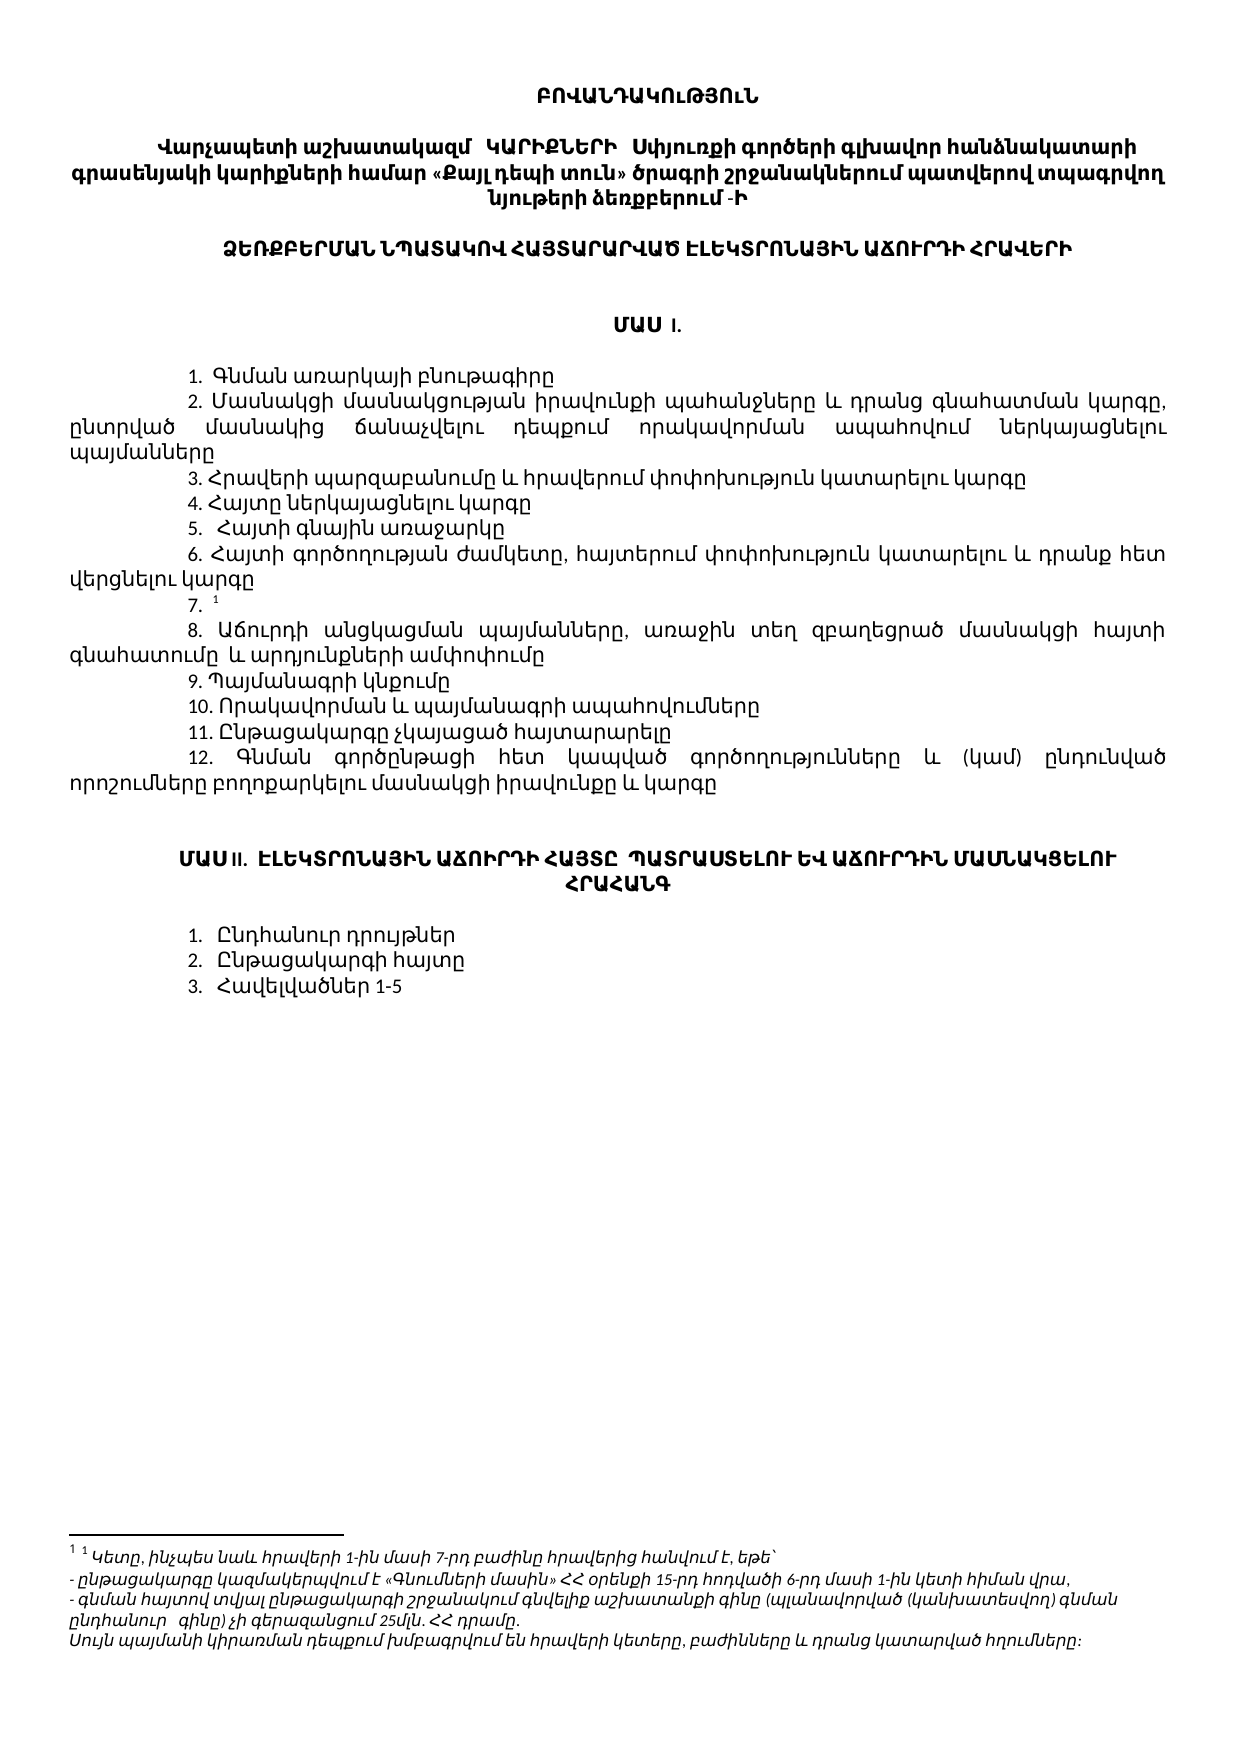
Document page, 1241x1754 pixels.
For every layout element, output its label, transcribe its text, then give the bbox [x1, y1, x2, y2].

text 5. Հայտի գնային առաջարկը [69, 516, 1167, 541]
text 9. Պայմանագրի կնքումը [69, 668, 1167, 693]
text ԲՈՎԱՆԴԱԿՈւԹՅՈւՆ [69, 83, 1167, 109]
text ՄԱՍ I. [69, 312, 1167, 338]
text 2. Մասնակցի մասնակցության իրավունքի պահանջները և դրանց գնահատման կարգը, ընտրված մասնակից ճանաչվելու դեպքում որակավորման ապահովում ներկայացնելու պայմանները [69, 388, 1167, 465]
text 7. [69, 592, 1167, 617]
text 6. Հայտի գործողության ժամկետը, հայտերում փոփոխություն կատարելու և դրանք հետ վերցնելու կարգը [69, 541, 1167, 592]
text 3. Հավելվածներ 1-5 [69, 973, 1167, 998]
text Վարչապետի աշխատակազմ ԿԱՐԻՔՆԵՐԻ Սփյուռքի գործերի գլխավոր հանձնակատարի գրասենյակի կարիքների համար «Քայլ դեպի տուն» ծրագրի շրջանակներում պատվերով տպագրվող նյութերի ձեռքբերում -Ի [69, 134, 1167, 211]
text 1. Ընդհանուր դրույթներ [69, 922, 1167, 948]
text 8. Աճուրդի անցկացման պայմանները, առաջին տեղ զբաղեցրած մասնակցի հայտի գնահատումը և արդյունքների ամփոփումը [69, 617, 1167, 668]
text ՄԱՍ II. ԷԼԵԿՏՐՈՆԱՅԻՆ ԱՃՈԻՐԴԻ ՀԱՅՏԸ ՊԱՏՐԱՍՏԵԼՈՒ ԵՎ ԱՃՈՒՐԴԻՆ ՄԱՍՆԱԿՑԵԼՈՒ ՀՐԱՀԱՆԳ [69, 846, 1167, 897]
text 10. Որակավորման և պայմանագրի ապահովումները [69, 693, 1167, 719]
text 3. Հրավերի պարզաբանումը և հրավերում փոփոխություն կատարելու կարգը [69, 465, 1167, 490]
text 1. Գնման առարկայի բնութագիրը [69, 363, 1167, 388]
text ՁԵՌՔԲԵՐՄԱՆ ՆՊԱՏԱԿՈՎ ՀԱՅՏԱՐԱՐՎԱԾ ԷԼԵԿՏՐՈՆԱՅԻՆ ԱՃՈՒՐԴԻ ՀՐԱՎԵՐԻ [69, 236, 1167, 261]
text 11. Ընթացակարգը չկայացած հայտարարելը [69, 719, 1167, 744]
text 12. Գնման գործընթացի հետ կապված գործողությունները և (կամ) ընդունված որոշումները բողոքարկելու մասնակցի իրավունքը և կարգը [69, 744, 1167, 795]
text 2. Ընթացակարգի հայտը [69, 948, 1167, 973]
text 4. Հայտը ներկայացնելու կարգը [69, 490, 1167, 516]
